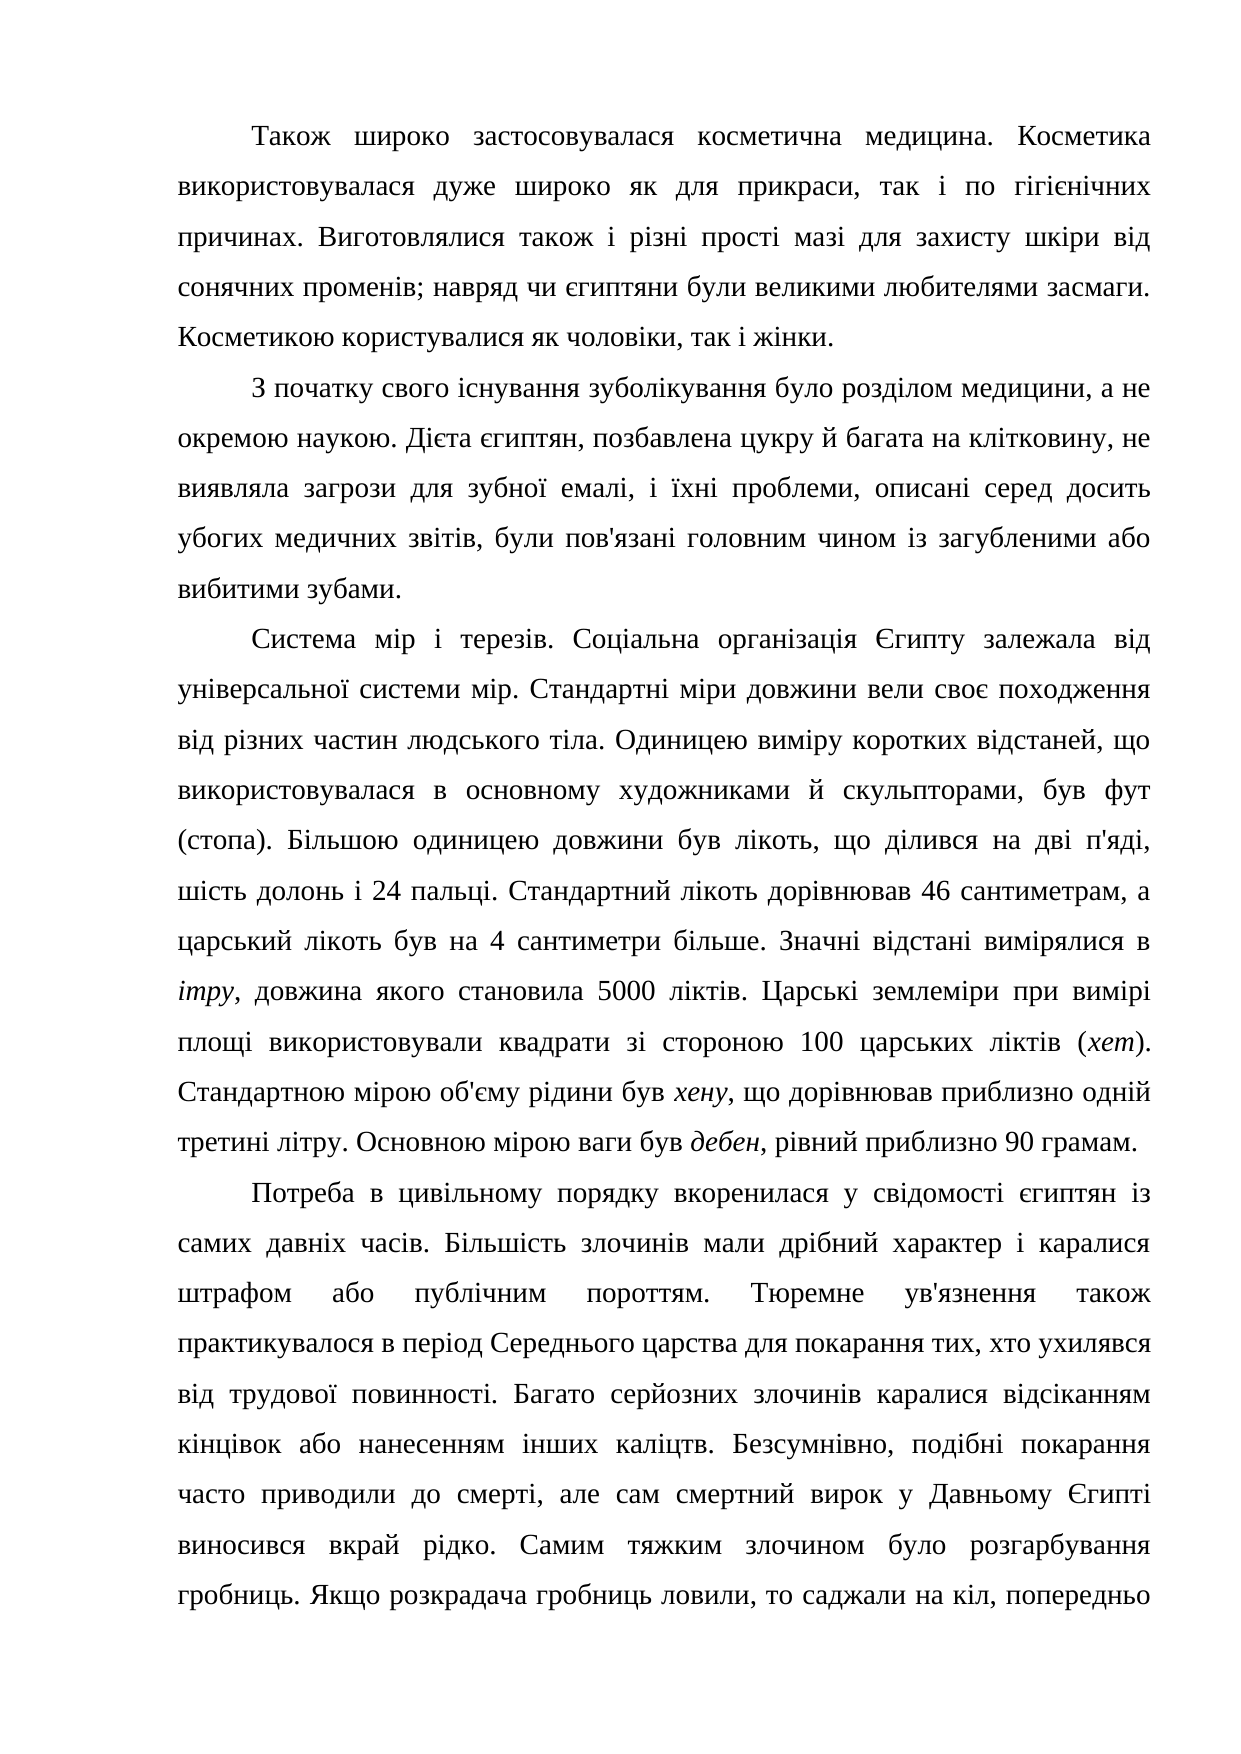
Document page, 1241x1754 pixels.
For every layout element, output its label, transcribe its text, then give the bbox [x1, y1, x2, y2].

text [177, 1175, 1152, 1611]
text Система мір і терезів. Соціальна організація Єгипту залежала від універсальної системи мір. Стандартні міри довжини вели своє походження від різних частин людського тіла. Одиницею виміру коротких відстаней, що використовувалася в основному художниками й скульпторами, був фут (стопа). Більшою одиницею довжини був лікоть, що ділився на дві п'яді, шість долонь і 24 пальці. Стандартний лікоть дорівнював 46 сантиметрам, а царський лікоть був на більше. Значні відстані вимірялися в ітру, довжина якого становила 5000 ліктів. Царські землеміри при вимірі площі використовували квадрати зі стороною 100 царських ліктів (хет). Стандартною мірою об'єму рідини був хену, що дорівнював приблизно одній третині літру. Основною мірою ваги був дебен, рівний приблизно 90 грамам. [177, 621, 1152, 1158]
text Також широко застосовувалася косметична медицина. Косметика використовувалася дуже широко як для прикраси, так і по гігієнічних причинах. Виготовлялися також і різні прості мазі для захисту шкіри від сонячних променів; навряд чи єгиптяни були великими любителями засмаги. Косметикою користувалися як чоловіки, так і жінки. [177, 118, 1152, 353]
text З початку свого існування зуболікування було розділом медицини, а не окремою наукою. Дієта єгиптян, позбавлена цукру й багата на клітковину, не виявляла загрози для зубної емалі, і їхні проблеми, описані серед досить убогих медичних звітів, були пов'язані головним чином із загубленими або вибитими зубами. [177, 370, 1152, 604]
